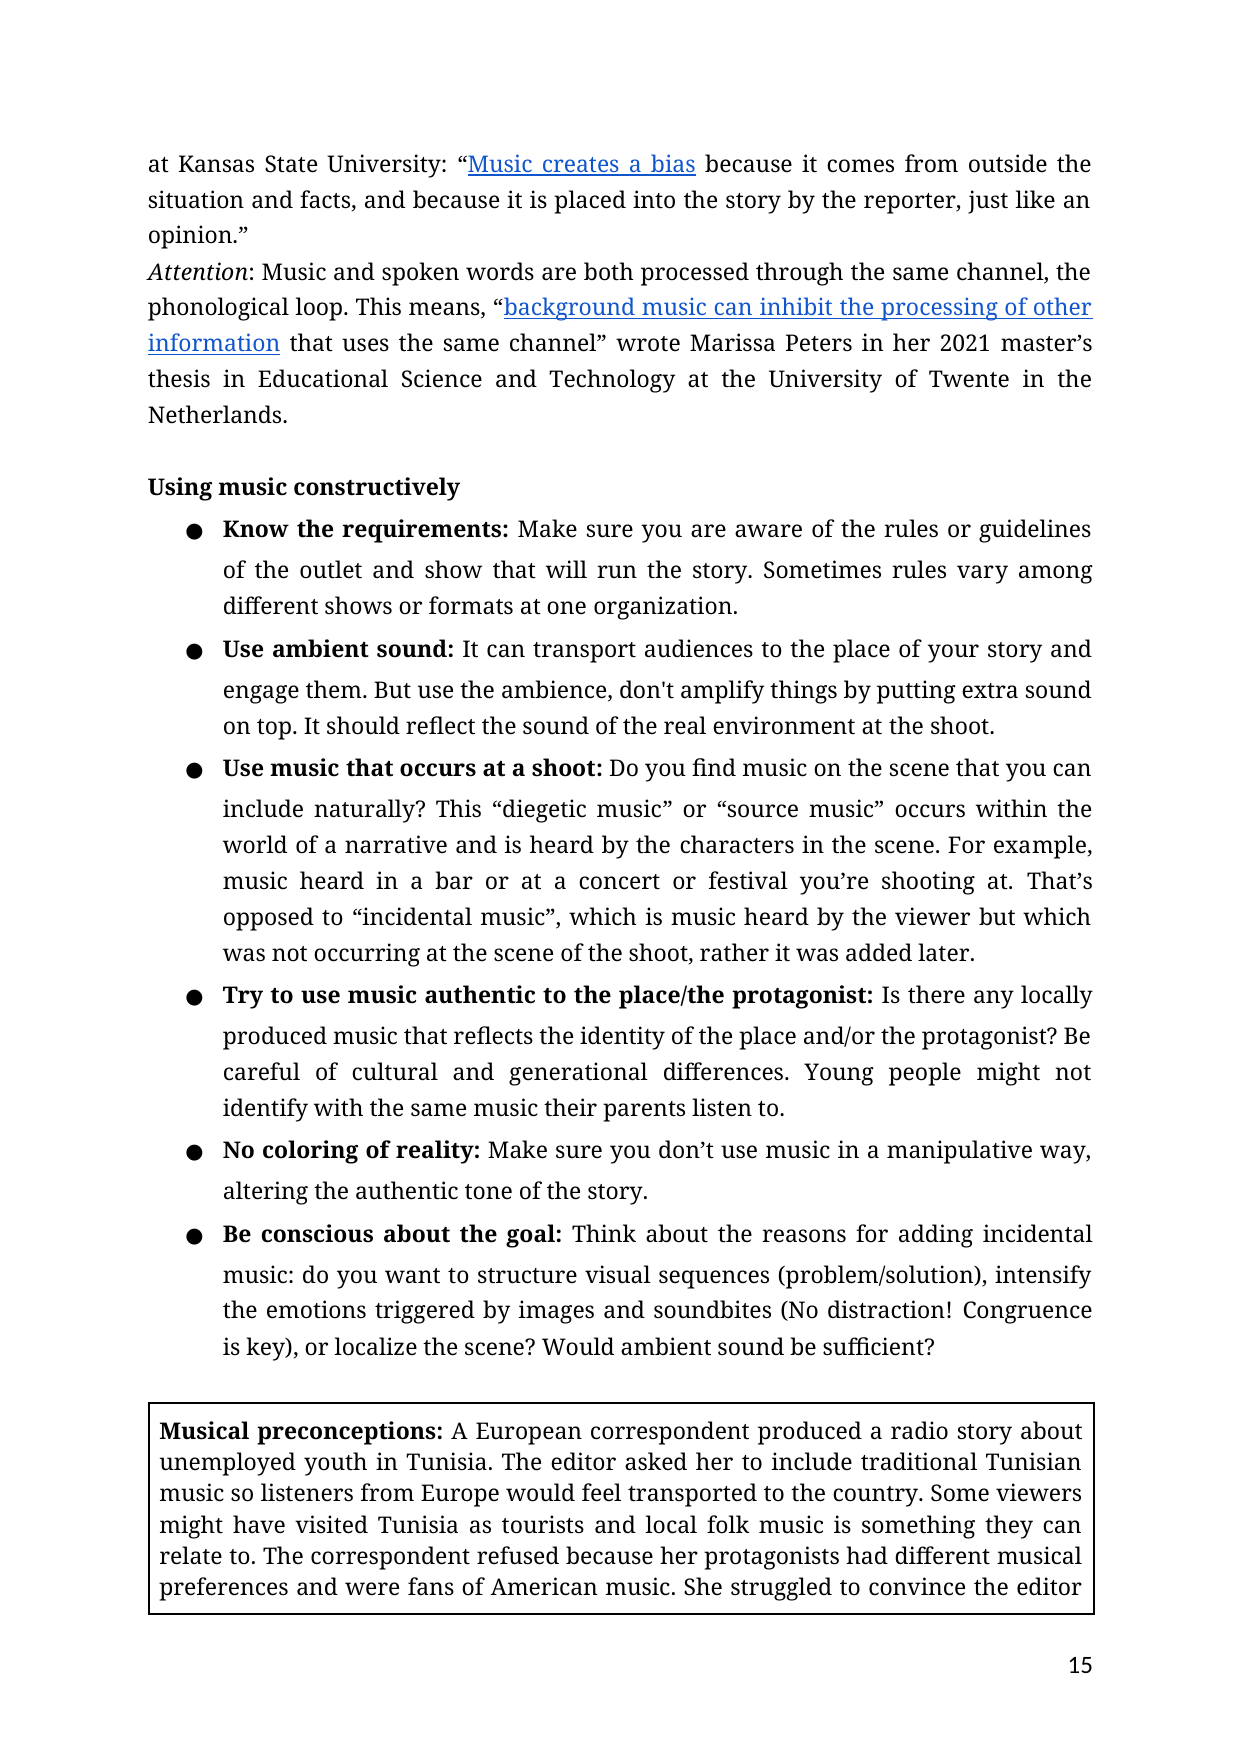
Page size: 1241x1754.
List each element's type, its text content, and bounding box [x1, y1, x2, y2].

text Using music constructively [148, 471, 1093, 502]
list Use ambient sound: It can transport audiences to the place of your story and engage them. But use the ambience, don't amplify things by putting extra sound on top. It should reflect the sound of the real environment at the shoot. [185, 626, 1093, 741]
list Use music that occurs at a shoot: Do you find music on the scene that you can include naturally? This “diegetic music” or “source music” occurs within the world of a narrative and is heard by the characters in the scene. For example, music heard in a bar or at a concert or festival you’re shooting at. That’s opposed to “incidental music”, which is music heard by the viewer but which was not occurring at the scene of the shoot, rather it was added later. [185, 746, 1093, 968]
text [148, 148, 1093, 251]
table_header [150, 1404, 1093, 1613]
list Be conscious about the goal: Think about the reasons for adding incidental music: do you want to structure visual sequences (problem/solution), intensify the emotions triggered by images and soundbites (No distraction! Congruence is key), or localize the scene? Would ambient sound be sufficient? [185, 1211, 1093, 1362]
text Attention: Music and spoken words are both processed through the same channel, the phonological loop. This means, “background music can inhibit the processing of other information that uses the same channel” wrote Marissa Peters in her 2021 master’s thesis in Educational Science and Technology at the University of Twente in the Netherlands. [148, 255, 1093, 430]
list Know the requirements: Make sure you are aware of the rules or guidelines of the outlet and show that will run the story. Sometimes rules vary among different shows or formats at one organization. [185, 507, 1093, 622]
list Try to use music authentic to the place/the protagonist: Is there any locally produced music that reflects the identity of the place and/or the protagonist? Be careful of cultural and generational differences. Young people might not identify with the same music their parents listen to. [185, 973, 1093, 1123]
list No coloring of reality: Make sure you don’t use music in a manipulative way, altering the authentic tone of the story. [185, 1128, 1093, 1206]
